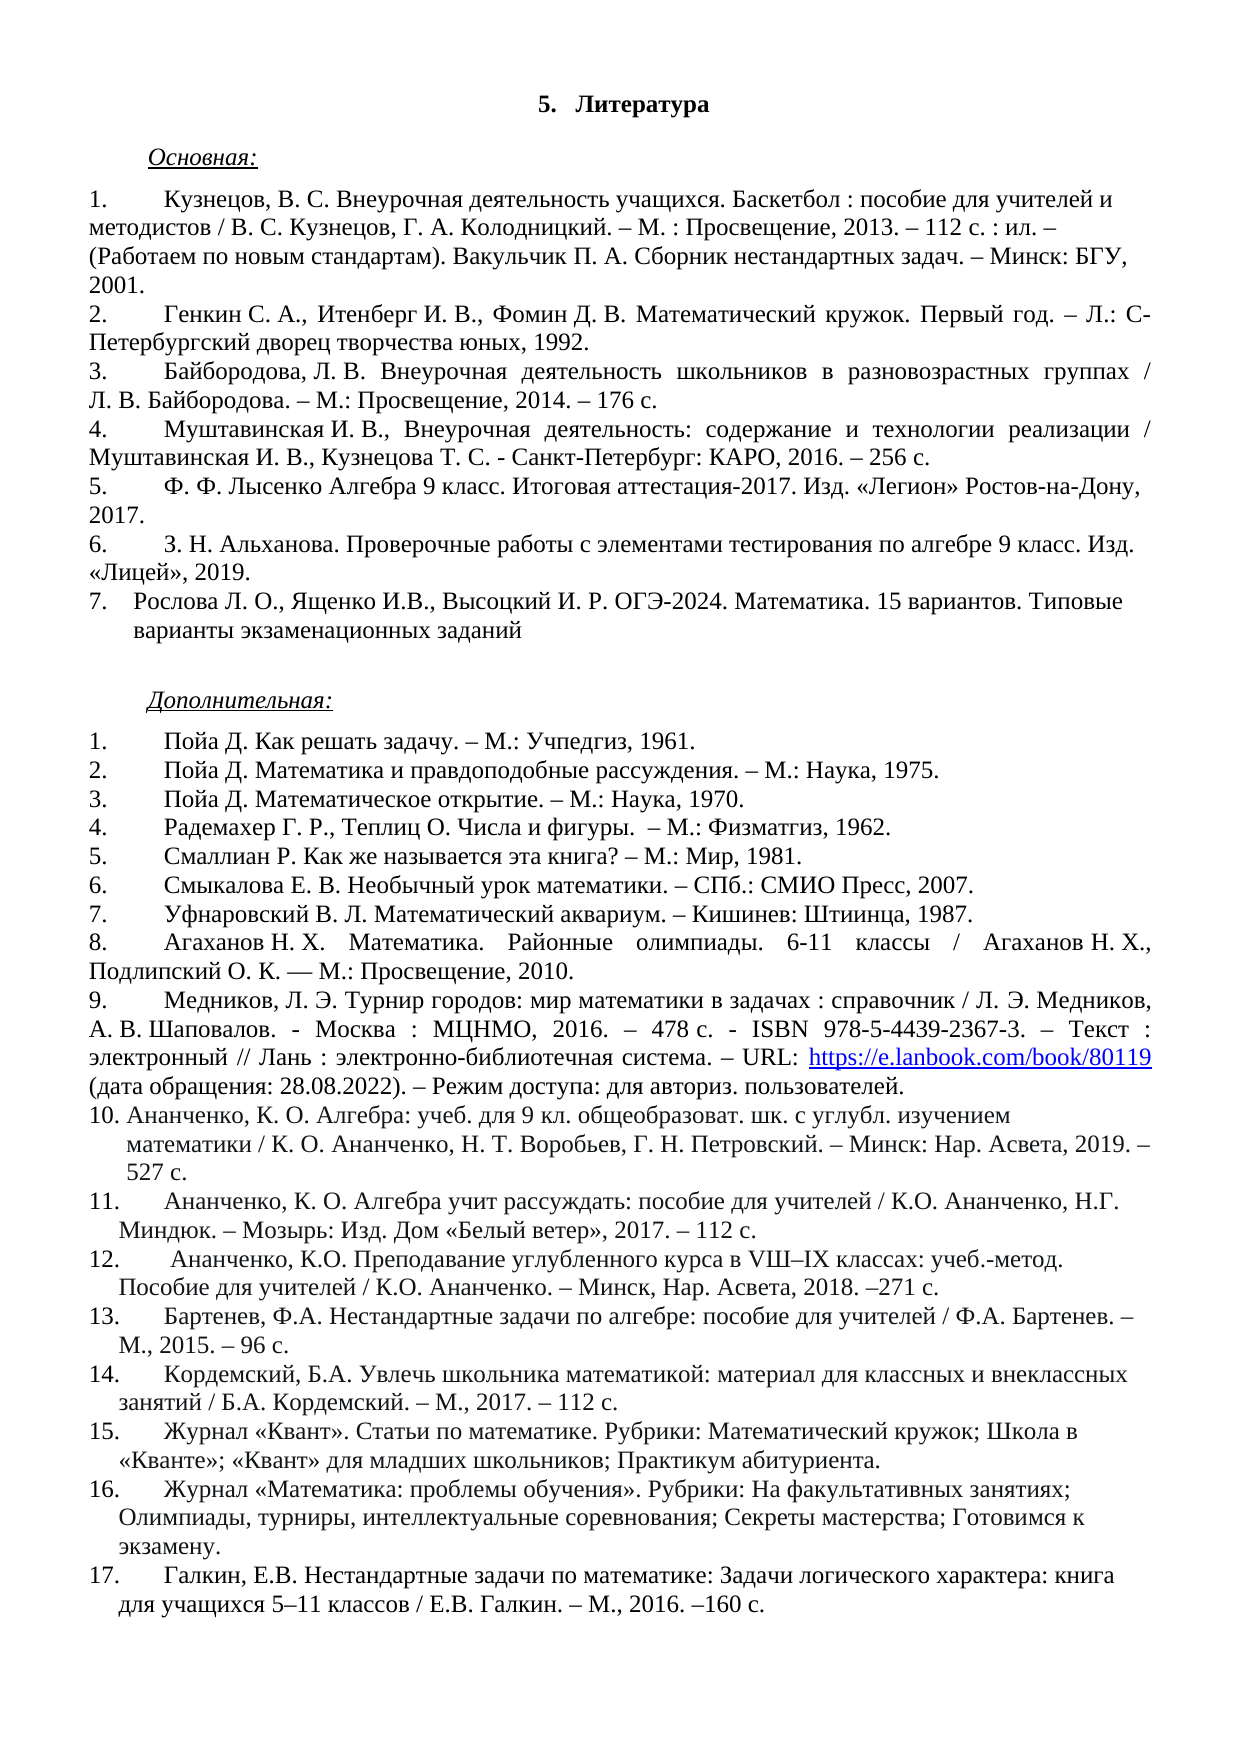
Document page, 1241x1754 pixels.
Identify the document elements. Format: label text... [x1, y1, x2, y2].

list Ананченко, К. О. Алгебра: учеб. для 9 кл. общеобразоват. шк. с углубл. изучением математики / К. О. Ананченко, Н. Т. Воробьев, Г. Н. Петровский. – Минск: Нар. Асвета, 2019. – 527 с. [89, 1100, 1152, 1186]
list Генкин С. А., Итенберг И. В., Фомин Д. В. Математический кружок. Первый год. – Л.: С-Петербургский дворец творчества юных, 1992. [89, 299, 1152, 356]
list Рослова Л. О., Ященко И.В., Высоцкий И. Р. ОГЭ-2024. Математика. 15 вариантов. Типовые варианты экзаменационных заданий [89, 586, 1152, 644]
list Пойа Д. Математическое открытие. – М.: Наука, 1970. [89, 784, 1152, 812]
list Литература [96, 89, 1152, 117]
list Ананченко, К.О. Преподавание углубленного курса в VШ–IХ классах: учеб.-метод. Пособие для учителей / К.О. Ананченко. – Минск, Нар. Асвета, 2018. –271 с. [89, 1244, 1152, 1301]
list Пойа Д. Как решать задачу. – М.: Учпедгиз, 1961. [89, 726, 1152, 755]
list Журнал «Математика: проблемы обучения». Рубрики: На факультативных занятиях; Олимпиады, турниры, интеллектуальные соревнования; Секреты мастерства; Готовимся к экзамену. [89, 1474, 1152, 1560]
list Смыкалова Е. В. Необычный урок математики. – СПб.: СМИО Пресс, 2007. [89, 870, 1152, 899]
list Ананченко, К. О. Алгебра учит рассуждать: пособие для учителей / К.О. Ананченко, Н.Г. Миндюк. – Мозырь: Изд. Дом «Белый ветер», 2017. – 112 с. [89, 1186, 1152, 1244]
list Муштавинская И. В., Внеурочная деятельность: содержание и технологии реализации / Муштавинская И. В., Кузнецова Т. С. - Санкт-Петербург: КАРО, 2016. – 256 с. [89, 414, 1152, 471]
list Ф. Ф. Лысенко Алгебра 9 класс. Итоговая аттестация-2017. Изд. «Легион» Ростов-на-Дону, 2017. [89, 471, 1152, 529]
text Основная: [89, 142, 1152, 171]
list З. Н. Альханова. Проверочные работы с элементами тестирования по алгебре 9 класс. Изд. «Лицей», 2019. [89, 529, 1152, 586]
list Бартенев, Ф.А. Нестандартные задачи по алгебре: пособие для учителей / Ф.А. Бартенев. – М., 2015. – 96 с. [89, 1301, 1152, 1359]
list Кордемский, Б.А. Увлечь школьника математикой: материал для классных и внеклассных занятий / Б.А. Кордемский. – М., 2017. – 112 с. [89, 1359, 1152, 1416]
list Агаханов Н. X. Математика. Районные олимпиады. 6-11 классы / Агаханов Н. X., Подлипский О. К. — М.: Просвещение, 2010. [89, 927, 1152, 985]
list Кузнецов, В. С. Внеурочная деятельность учащихся. Баскетбол : пособие для учителей и методистов / В. С. Кузнецов, Г. А. Колодницкий. – М. : Просвещение, 2013. – 112 с. : ил. – (Работаем по новым стандартам). Вакульчик П. А. Сборник нестандартных задач. – Минск: БГУ, 2001. [89, 184, 1152, 299]
list Смаллиан Р. Как же называется эта книга? – М.: Мир, 1981. [89, 841, 1152, 870]
list Байбородова, Л. В. Внеурочная деятельность школьников в разновозрастных группах / Л. В. Байбородова. – М.: Просвещение, 2014. – 176 c. [89, 356, 1152, 414]
list Пойа Д. Математика и правдоподобные рассуждения. – М.: Наука, 1975. [89, 755, 1152, 784]
list Галкин, Е.В. Нестандартные задачи по математике: Задачи логического характера: книга для учащихся 5–11 классов / Е.В. Галкин. – М., 2016. –160 с. [89, 1560, 1152, 1617]
list Журнал «Квант». Статьи по математике. Рубрики: Математический кружок; Школа в «Кванте»; «Квант» для младших школьников; Практикум абитуриента. [89, 1416, 1152, 1474]
list Уфнаровский В. Л. Математический аквариум. – Кишинев: Штиинца, 1987. [89, 899, 1152, 927]
list Радемахер Г. Р., Теплиц О. Числа и фигуры. – М.: Физматгиз, 1962. [89, 812, 1152, 841]
text Дополнительная: [89, 685, 1152, 714]
list Медников, Л. Э. Турнир городов: мир математики в задачах : справочник / Л. Э. Медников, А. В. Шаповалов. - Москва : МЦНМО, 2016. – 478 с. - ISBN 978-5-4439-2367-3. – Текст : электронный // Лань : электронно-библиотечная система. – URL: https://e.lanbook.com/book/80119 (дата обращения: 28.08.2022). – Режим доступа: для авториз. пользователей. [89, 985, 1152, 1100]
